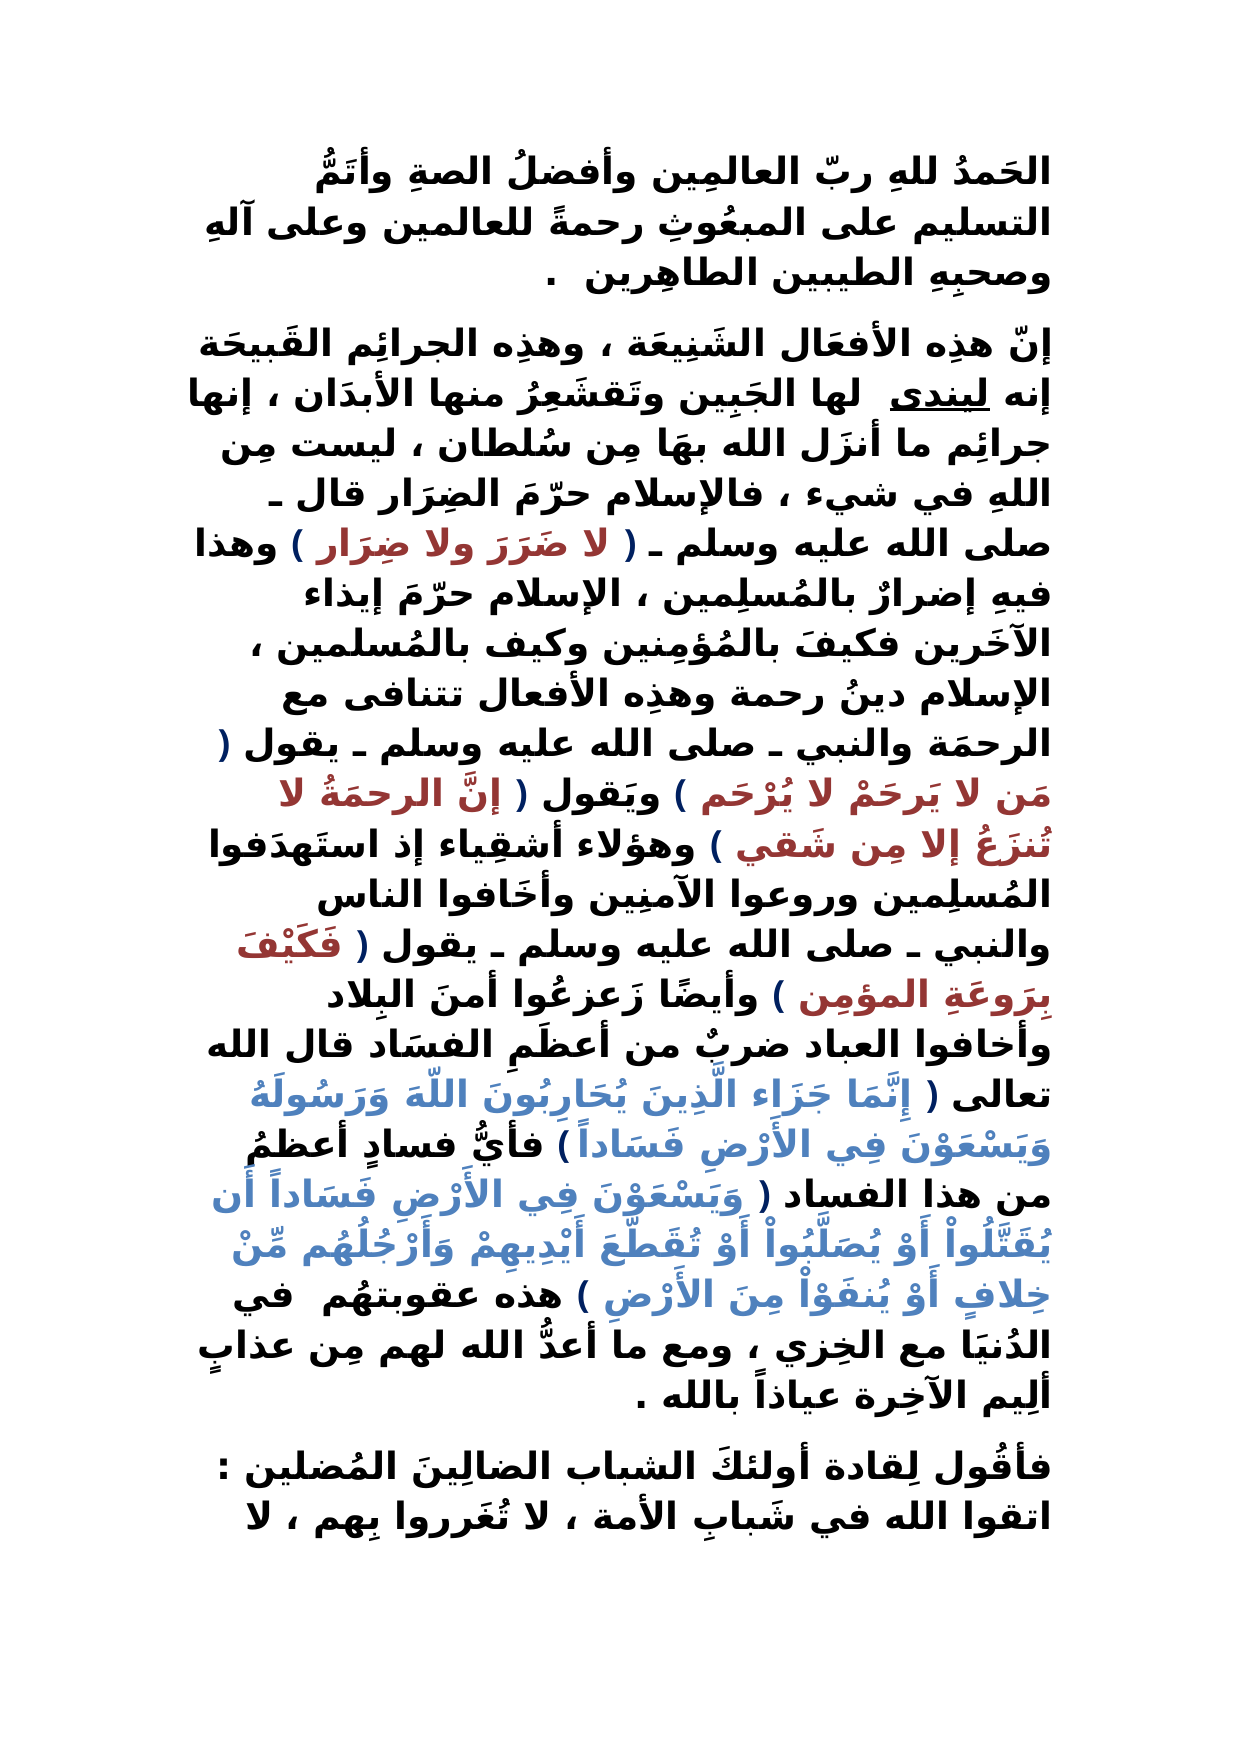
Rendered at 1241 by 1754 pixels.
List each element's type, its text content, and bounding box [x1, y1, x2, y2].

text إنّ هذِه الأفعَال الشَنِيعَة ، وهذِه الجرائِم القَبيحَة إنه ليندى لها الجَبِين وتَقشَعِرُ منها الأبدَان ، إنها جرائِم ما أنزَل الله بهَا مِن سُلطان ، ليست مِن اللهِ في شيء ، فالإسلام حرّمَ الضِرَار قال ـ صلى الله عليه وسلم ـ ﴿ لا ضَرَرَ ولا ضِرَار ﴾ وهذا فيهِ إضرارٌ بالمُسلِمين ، الإسلام حرّمَ إيذاء الآخَرين فكيفَ بالمُؤمِنين وكيف بالمُسلمين ، الإسلام دينُ رحمة وهذِه الأفعال تتنافى مع الرحمَة والنبي ـ صلى الله عليه وسلم ـ يقول ﴿ مَن لا يَرحَمْ لا يُرْحَم ﴾ ويَقول ﴿ إنَّ الرحمَةُ لا تُنزَعُ إلا مِن شَقي ﴾ وهؤلاء أشقِياء إذ استَهدَفوا المُسلِمين وروعوا الآمنِين وأخَافوا الناس والنبي ـ صلى الله عليه وسلم ـ يقول ﴿ فَكَيْفَ بِرَوعَةِ المؤمِن ﴾ وأيضًا زَعزعُوا أمنَ البِلاد وأخافوا العباد ضربٌ من أعظَمِ الفسَاد قال الله تعالى ﴿ إِنَّمَا جَزَاء الَّذِينَ يُحَارِبُونَ اللّهَ وَرَسُولَهُ وَيَسْعَوْنَ فِي الأَرْضِ فَسَاداً ﴾ فأيُّ فسادٍ أعظمُ من هذا الفساد ﴿ وَيَسْعَوْنَ فِي الأَرْضِ فَسَاداً أَن يُقَتَّلُواْ أَوْ يُصَلَّبُواْ أَوْ تُقَطَّعَ أَيْدِيهِمْ وَأَرْجُلُهُم مِّنْ خِلافٍ أَوْ يُنفَوْاْ مِنَ الأَرْضِ ﴾ هذه عقوبتهُم في الدُنيَا مع الخِزي ، ومع ما أعدُّ الله لهم مِن عذابٍ ألِيم الآخِرة عياذاً بالله . [187, 321, 1053, 1417]
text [187, 1444, 1053, 1538]
text الحَمدُ للهِ ربّ العالمِين وأفضلُ الصةِ وأتَمُّ التسليم على المبعُوثِ رحمةً للعالمين وعلى آلهِ وصحبِهِ الطيبين الطاهِرين . [187, 150, 1053, 294]
